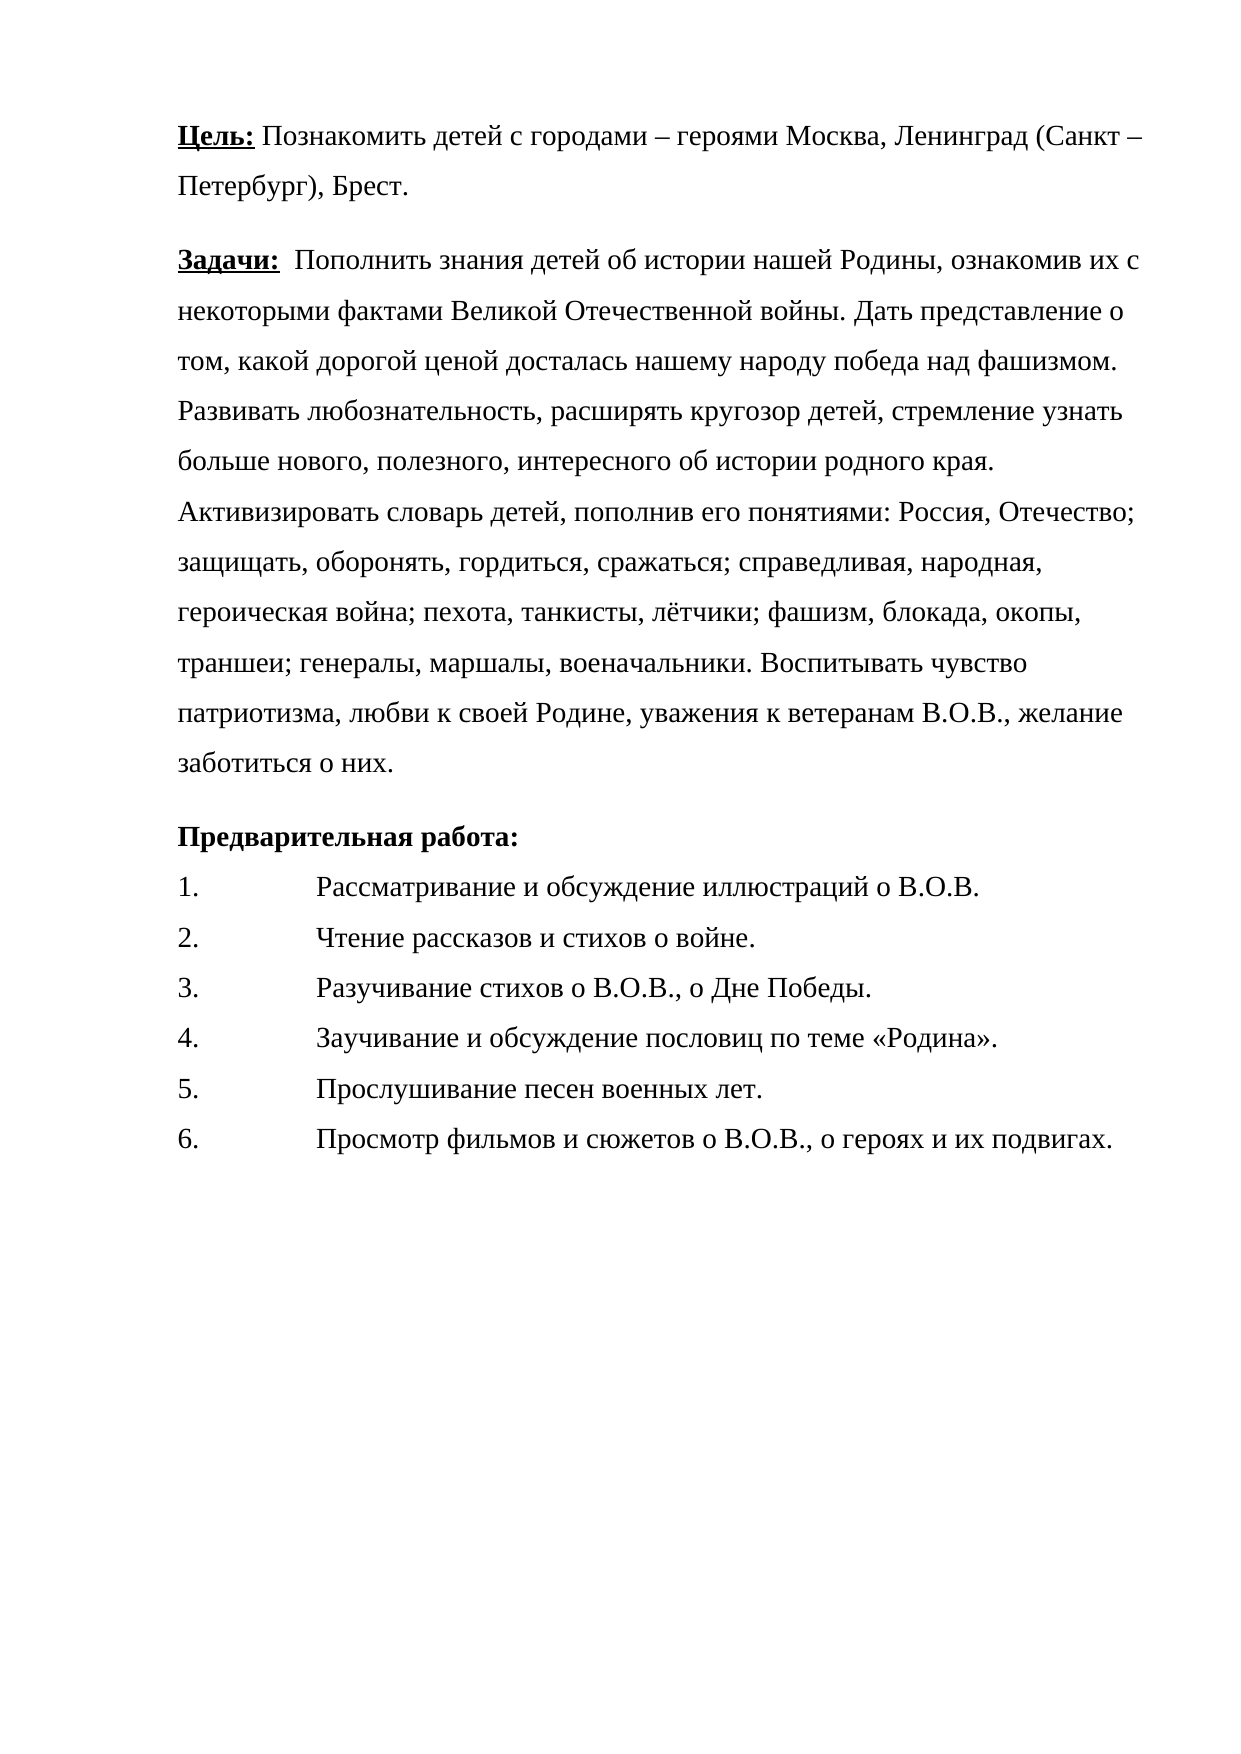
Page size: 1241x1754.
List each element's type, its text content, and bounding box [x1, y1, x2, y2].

text Цель: Познакомить детей с городами – героями Москва, Ленинград (Санкт –Петербург), Брест. [177, 118, 1152, 202]
text Задачи: Пополнить знания детей об истории нашей Родины, ознакомив их с некоторыми фактами Великой Отечественной войны. Дать представление о том, какой дорогой ценой досталась нашему народу победа над фашизмом. Развивать любознательность, расширять кругозор детей, стремление узнать больше нового, полезного, интересного об истории родного края. Активизировать словарь детей, пополнив его понятиями: Россия, Отечество; защищать, оборонять, гордиться, сражаться; справедливая, народная, героическая война; пехота, танкисты, лётчики; фашизм, блокада, окопы, траншеи; генералы, маршалы, военачальники. Воспитывать чувство патриотизма, любви к своей Родине, уважения к ветеранам В.О.В., желание заботиться о них. [177, 242, 1152, 779]
text 1. Рассматривание и обсуждение иллюстраций о В.О.В. [177, 869, 1152, 903]
text 3. Разучивание стихов о В.О.В., о Дне Победы. [177, 970, 1152, 1004]
text 5. Прослушивание песен военных лет. [177, 1071, 1152, 1104]
text Предварительная работа: [177, 819, 1152, 853]
text 2. Чтение рассказов и стихов о войне. [177, 920, 1152, 953]
text 4. Заучивание и обсуждение пословиц по теме «Родина». [177, 1020, 1152, 1054]
text 6. Просмотр фильмов и сюжетов о В.О.В., о героях и их подвигах. [177, 1121, 1152, 1154]
